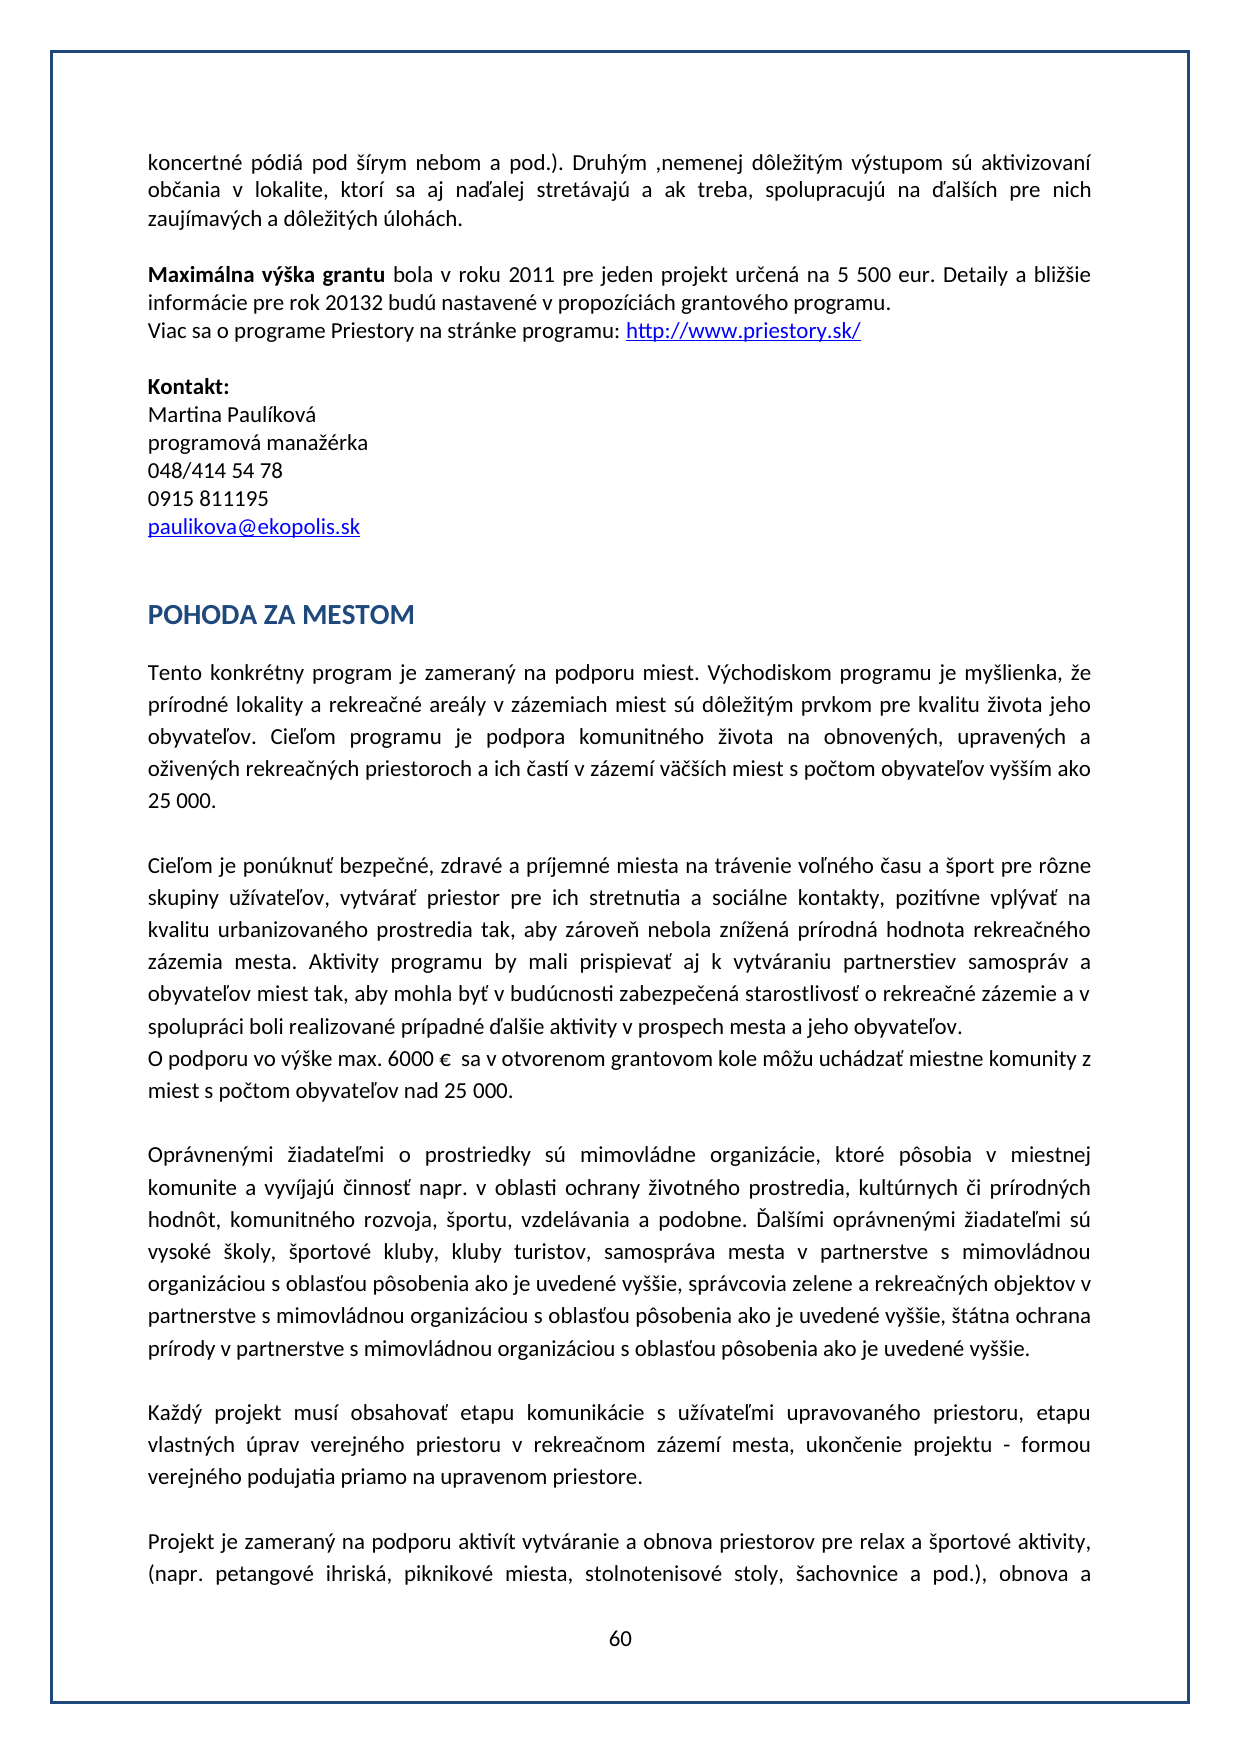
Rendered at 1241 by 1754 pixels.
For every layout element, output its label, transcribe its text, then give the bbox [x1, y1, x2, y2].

text 048/414 54 78 [148, 456, 1093, 484]
text programová manažérka [148, 428, 1093, 456]
text Tento konkrétny program je zameraný na podporu miest. Východiskom programu je myšlienka, že prírodné lokality a rekreačné areály v zázemiach miest sú dôležitým prvkom pre kvalitu života jeho obyvateľov. Cieľom programu je podpora komunitného života na obnovených, upravených a oživených rekreačných priestoroch a ich častí v zázemí väčších miest s počtom obyvateľov vyšším ako 25 000. [148, 658, 1093, 814]
text O podporu vo výške max. 6000 € sa v otvorenom grantovom kole môžu uchádzať miestne komunity z miest s počtom obyvateľov nad 25 000. [148, 1044, 1093, 1104]
text Cieľom je ponúknuť bezpečné, zdravé a príjemné miesta na trávenie voľného času a šport pre rôzne skupiny užívateľov, vytvárať priestor pre ich stretnutia a sociálne kontakty, pozitívne vplývať na kvalitu urbanizovaného prostredia tak, aby zároveň nebola znížená prírodná hodnota rekreačného zázemia mesta. Aktivity programu by mali prispievať aj k vytváraniu partnerstiev samospráv a obyvateľov miest tak, aby mohla byť v budúcnosti zabezpečená starostlivosť o rekreačné zázemie a v spolupráci boli realizované prípadné ďalšie aktivity v prospech mesta a jeho obyvateľov. [148, 851, 1093, 1040]
subtitle POHODA ZA MESTOM [148, 596, 1122, 632]
text paulikova@ekopolis.sk [148, 512, 1093, 540]
text Viac sa o programe Priestory na stránke programu: http://www.priestory.sk/ [148, 316, 1093, 344]
text Maximálna výška grantu bola v roku 2011 pre jeden projekt určená na 5 500 eur. Detaily a bližšie informácie pre rok 20132 budú nastavené v propozíciách grantového programu. [148, 260, 1093, 316]
text Každý projekt musí obsahovať etapu komunikácie s užívateľmi upravovaného priestoru, etapu vlastných úprav verejného priestoru v rekreačnom zázemí mesta, ukončenie projektu - formou verejného podujatia priamo na upravenom priestore. [148, 1398, 1093, 1490]
text 0915 811195 [148, 484, 1093, 512]
text Oprávnenými žiadateľmi o prostriedky sú mimovládne organizácie, ktoré pôsobia v miestnej komunite a vyvíjajú činnosť napr. v oblasti ochrany životného prostredia, kultúrnych či prírodných hodnôt, komunitného rozvoja, športu, vzdelávania a podobne. Ďalšími oprávnenými žiadateľmi sú vysoké školy, športové kluby, kluby turistov, samospráva mesta v partnerstve s mimovládnou organizáciou s oblasťou pôsobenia ako je uvedené vyššie, správcovia zelene a rekreačných objektov v partnerstve s mimovládnou organizáciou s oblasťou pôsobenia ako je uvedené vyššie, štátna ochrana prírody v partnerstve s mimovládnou organizáciou s oblasťou pôsobenia ako je uvedené vyššie. [148, 1141, 1093, 1362]
text Kontakt: [148, 372, 1093, 400]
text Martina Paulíková [148, 400, 1093, 428]
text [148, 1527, 1093, 1587]
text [148, 148, 1093, 232]
